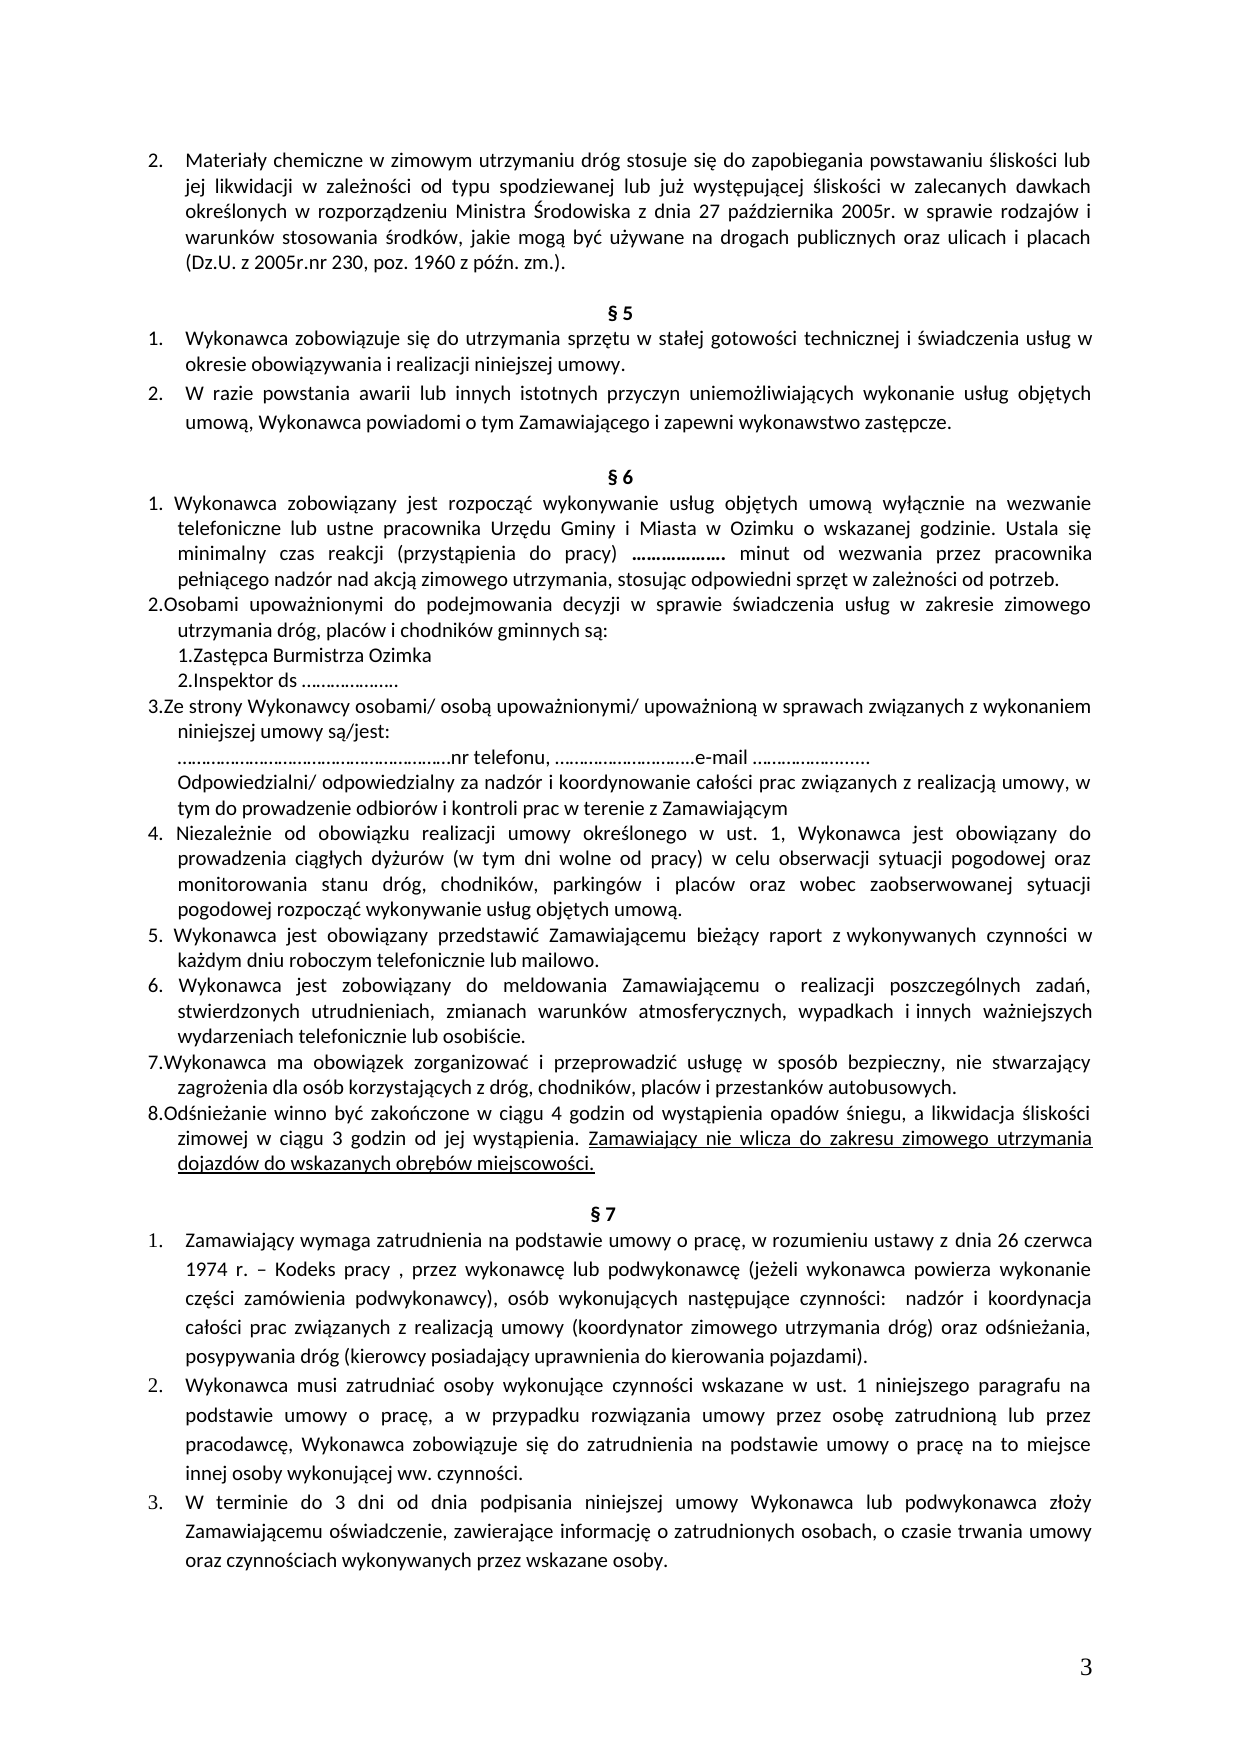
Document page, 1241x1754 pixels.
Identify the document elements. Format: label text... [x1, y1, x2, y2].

list Wykonawca zobowiązuje się do utrzymania sprzętu w stałej gotowości technicznej i świadczenia usług w okresie obowiązywania i realizacji niniejszej umowy. [148, 326, 1093, 376]
list Zamawiający wymaga zatrudnienia na podstawie umowy o pracę, w rozumieniu ustawy z dnia 26 czerwca 1974 r. – Kodeks pracy , przez wykonawcę lub podwykonawcę (jeżeli wykonawca powierza wykonanie części zamówienia podwykonawcy), osób wykonujących następujące czynności: nadzór i koordynacja całości prac związanych z realizacją umowy (koordynator zimowego utrzymania dróg) oraz odśnieżania, posypywania dróg (kierowcy posiadający uprawnienia do kierowania pojazdami). [148, 1227, 1093, 1369]
list Wykonawca jest obowiązany przedstawić Zamawiającemu bieżący raport z wykonywanych czynności w każdym dniu roboczym telefonicznie lub mailowo. [148, 922, 1093, 973]
list W terminie do 3 dni od dnia podpisania niniejszej umowy Wykonawca lub podwykonawca złoży Zamawiającemu oświadczenie, zawierające informację o zatrudnionych osobach, o czasie trwania umowy oraz czynnościach wykonywanych przez wskazane osoby. [148, 1489, 1093, 1573]
list Wykonawca jest zobowiązany do meldowania Zamawiającemu o realizacji poszczególnych zadań, stwierdzonych utrudnieniach, zmianach warunków atmosferycznych, wypadkach i innych ważniejszych wydarzeniach telefonicznie lub osobiście. [148, 973, 1093, 1049]
list Materiały chemiczne w zimowym utrzymaniu dróg stosuje się do zapobiegania powstawaniu śliskości lub jej likwidacji w zależności od typu spodziewanej lub już występującej śliskości w zalecanych dawkach określonych w rozporządzeniu Ministra Środowiska z dnia 27 października 2005r. w sprawie rodzajów i warunków stosowania środków, jakie mogą być używane na drogach publicznych oraz ulicach i placach (Dz.U. z 2005r.nr 230, poz. 1960 z późn. zm.). [148, 148, 1093, 275]
list Zastępca Burmistrza Ozimka [177, 642, 1093, 668]
text § 7 [554, 1201, 1093, 1227]
text § 5 [148, 300, 1093, 326]
text § 6 [148, 464, 1093, 490]
list Wykonawca zobowiązany jest rozpocząć wykonywanie usług objętych umową wyłącznie na wezwanie telefoniczne lub ustne pracownika Urzędu Gminy i Miasta w Ozimku o wskazanej godzinie. Ustala się minimalny czas reakcji (przystąpienia do pracy) ………………. minut od wezwania przez pracownika pełniącego nadzór nad akcją zimowego utrzymania, stosując odpowiedni sprzęt w zależności od potrzeb. [148, 490, 1093, 591]
text …………………………………………………nr telefonu, ………………………..e-mail ………………...... [177, 744, 1093, 769]
list Ze strony Wykonawcy osobami/ osobą upoważnionymi/ upoważnioną w sprawach związanych z wykonaniem niniejszej umowy są/jest: [148, 693, 1093, 744]
list W razie powstania awarii lub innych istotnych przyczyn uniemożliwiających wykonanie usług objętych umową, Wykonawca powiadomi o tym Zamawiającego i zapewni wykonawstwo zastępcze. [148, 376, 1093, 435]
list Odśnieżanie winno być zakończone w ciągu 4 godzin od wystąpienia opadów śniegu, a likwidacja śliskości zimowej w ciągu 3 godzin od jej wystąpienia. Zamawiający nie wlicza do zakresu zimowego utrzymania dojazdów do wskazanych obrębów miejscowości. [148, 1100, 1093, 1176]
list Wykonawca ma obowiązek zorganizować i przeprowadzić usługę w sposób bezpieczny, nie stwarzający zagrożenia dla osób korzystających z dróg, chodników, placów i przestanków autobusowych. [148, 1049, 1093, 1100]
text Odpowiedzialni/ odpowiedzialny za nadzór i koordynowanie całości prac związanych z realizacją umowy, w tym do prowadzenie odbiorów i kontroli prac w terenie z Zamawiającym [177, 769, 1093, 820]
list Osobami upoważnionymi do podejmowania decyzji w sprawie świadczenia usług w zakresie zimowego utrzymania dróg, placów i chodników gminnych są: [148, 591, 1093, 642]
list Inspektor ds ……………….. [177, 668, 1093, 693]
list Wykonawca musi zatrudniać osoby wykonujące czynności wskazane w ust. 1 niniejszego paragrafu na podstawie umowy o pracę, a w przypadku rozwiązania umowy przez osobę zatrudnioną lub przez pracodawcę, Wykonawca zobowiązuje się do zatrudnienia na podstawie umowy o pracę na to miejsce innej osoby wykonującej ww. czynności. [148, 1373, 1093, 1486]
list Niezależnie od obowiązku realizacji umowy określonego w ust. 1, Wykonawca jest obowiązany do prowadzenia ciągłych dyżurów (w tym dni wolne od pracy) w celu obserwacji sytuacji pogodowej oraz monitorowania stanu dróg, chodników, parkingów i placów oraz wobec zaobserwowanej sytuacji pogodowej rozpocząć wykonywanie usług objętych umową. [148, 820, 1093, 922]
